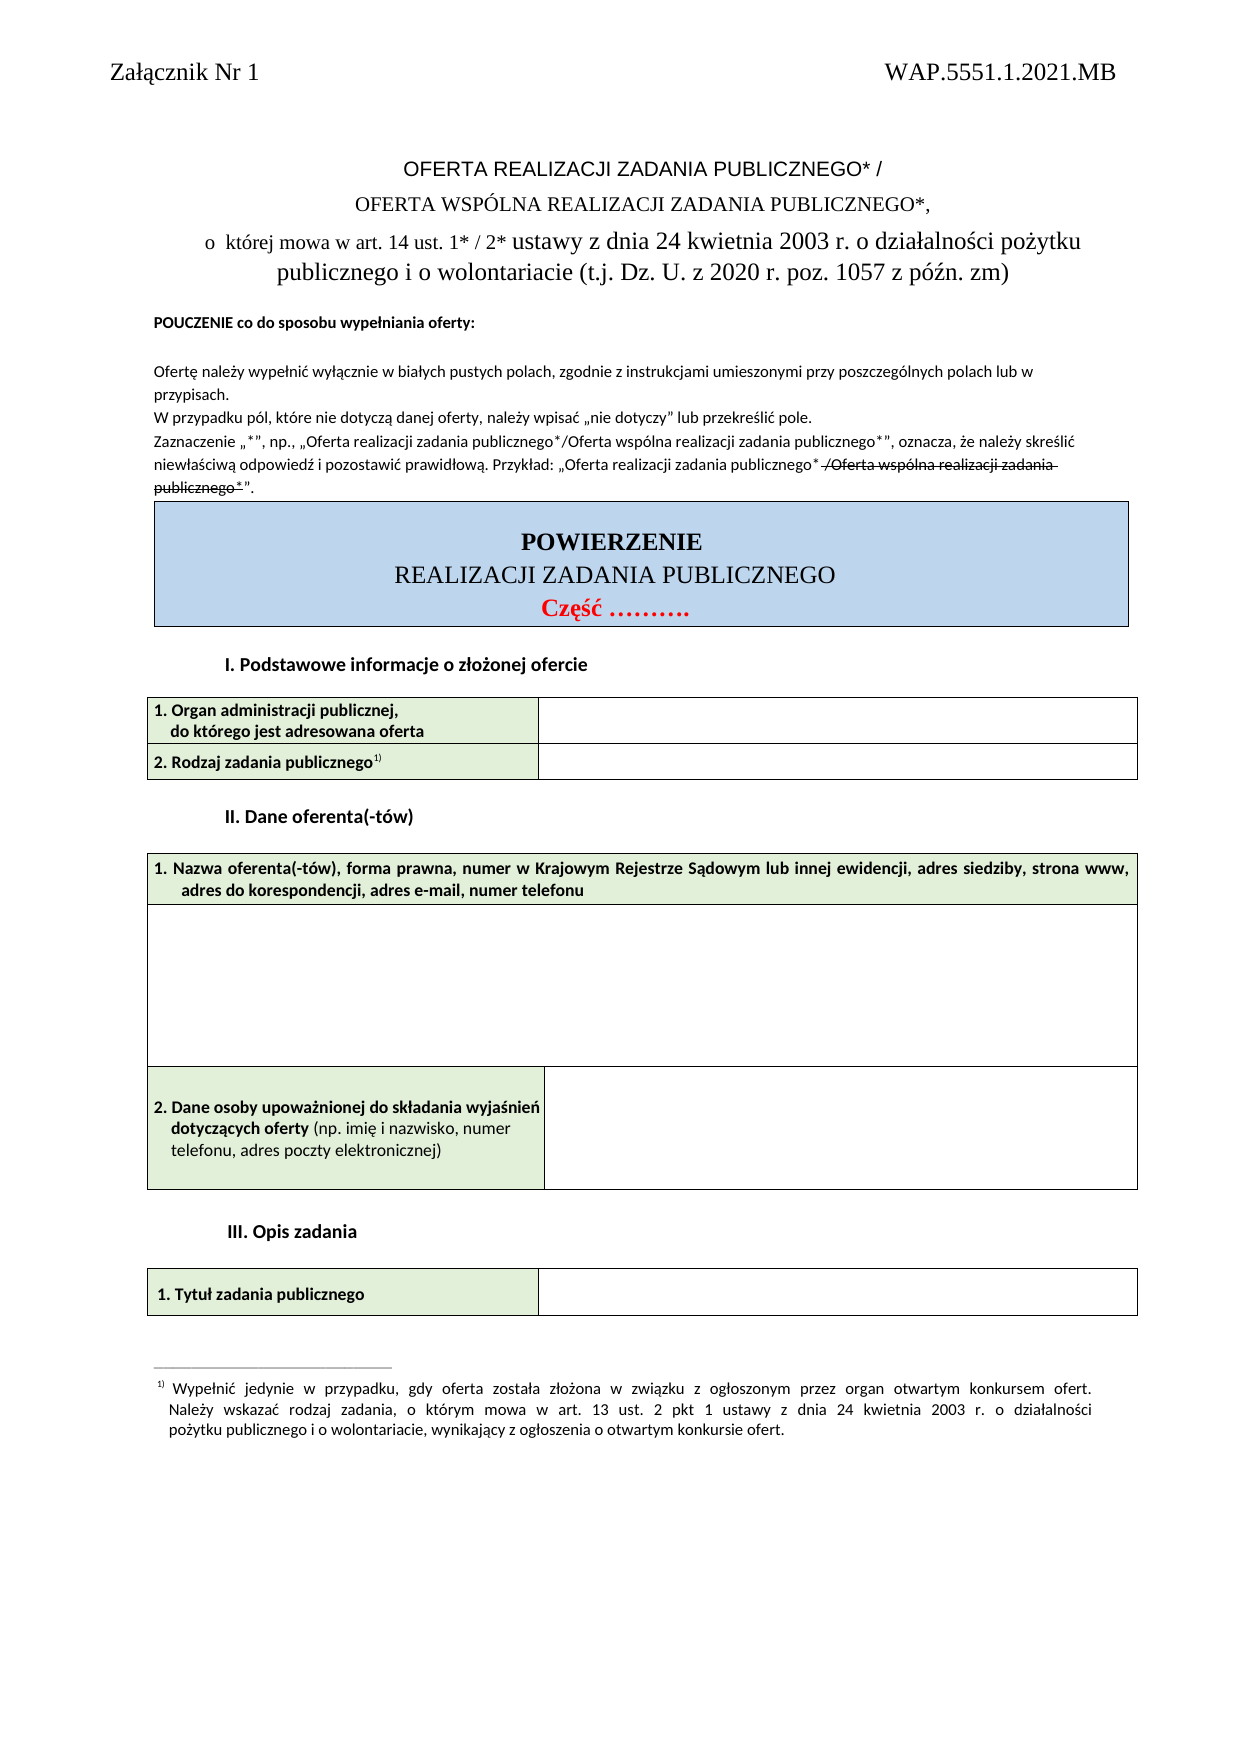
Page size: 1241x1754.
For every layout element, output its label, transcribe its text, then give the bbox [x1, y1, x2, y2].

table_cell 1. Nazwa oferenta(-tów), forma prawna, numer w Krajowym Rejestrze Sądowym lub innej ewidencji, adres siedziby, strona www, adres do korespondencji, adres e-mail, numer telefonu [148, 854, 1137, 904]
table_cell [539, 744, 1137, 779]
table_cell III. Opis zadania [148, 1190, 1138, 1268]
table_cell [539, 698, 1137, 743]
table_cell [545, 1067, 1137, 1189]
table_cell __________________________________________________ 1) Wypełnić jedynie w przypadku, gdy oferta została złożona w związku z ogłoszonym przez organ otwartym konkursem ofert. Należy wskazać rodzaj zadania, o którym mowa w art. 13 ust. 2 pkt 1 ustawy z dnia 24 kwietnia 2003 r. o działalności pożytku publicznego i o wolontariacie, wynikający z ogłoszenia o otwartym konkursie ofert. [148, 1316, 1138, 1439]
table_cell [539, 1269, 1137, 1315]
table_cell POUCZENIE co do sposobu wypełniania oferty: Ofertę należy wypełnić wyłącznie w białych pustych polach, zgodnie z instrukcjami umieszonymi przy poszczególnych polach lub w przypisach. W przypadku pól, które nie dotyczą danej oferty, należy wpisać „nie dotyczy” lub przekreślić pole. Zaznaczenie „*”, np., „Oferta realizacji zadania publicznego*/Oferta wspólna realizacji zadania publicznego*”, oznacza, że należy skreślić niewłaściwą odpowiedź i pozostawić prawidłową. Przykład: „Oferta realizacji zadania publicznego* /Oferta wspólna realizacji zadania publicznego*”. I. Podstawowe informacje o złożonej ofercie [148, 288, 1138, 697]
table_cell 2. Rodzaj zadania publicznego1) [148, 744, 538, 779]
table_cell [148, 905, 1137, 1066]
table_cell 1. Organ administracji publicznej, do którego jest adresowana oferta [148, 698, 538, 743]
table_cell 2. Dane osoby upoważnionej do składania wyjaśnień dotyczących oferty (np. imię i nazwisko, numer telefonu, adres poczty elektronicznej) [148, 1067, 544, 1189]
table_cell 1. Tytuł zadania publicznego [148, 1269, 538, 1315]
table_cell II. Dane oferenta(-tów) [148, 780, 1138, 853]
